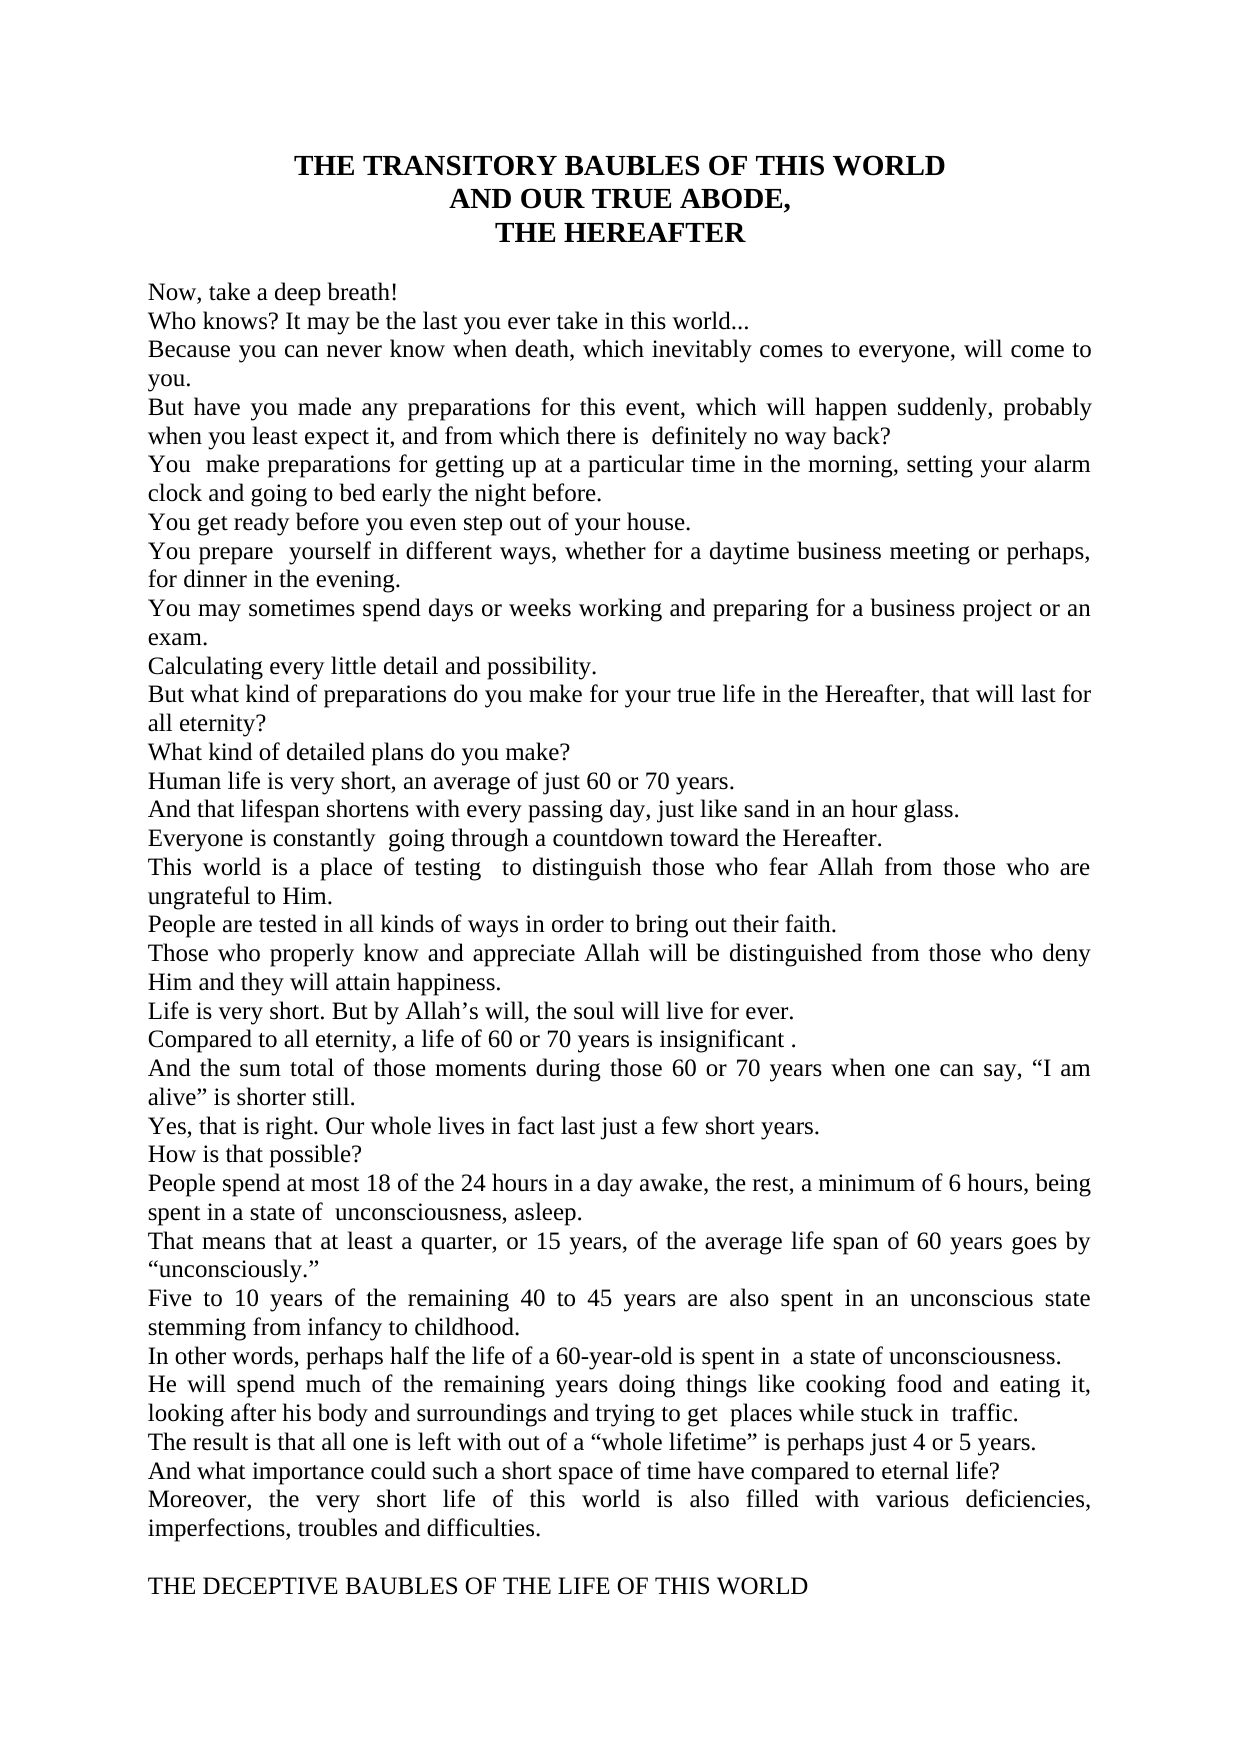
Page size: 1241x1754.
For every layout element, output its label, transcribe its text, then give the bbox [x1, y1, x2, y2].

text Now, take a deep breath! [148, 277, 1093, 306]
text And what importance could such a short space of time have compared to eternal life? [148, 1456, 1093, 1484]
text That means that at least a quarter, or 15 years, of the average life span of 60 years goes by “unconsciously.” [148, 1226, 1093, 1283]
text Everyone is constantly going through a countdown toward the Hereafter. [148, 823, 1093, 852]
text He will spend much of the remaining years doing things like cooking food and eating it, looking after his body and surroundings and trying to get places while stuck in traffic. [148, 1369, 1093, 1427]
text Those who properly know and appreciate Allah will be distinguished from those who deny Him and they will attain happiness. [148, 938, 1093, 996]
text THE DECEPTIVE BAUBLES OF THE LIFE OF THIS WORLD [148, 1571, 1093, 1599]
text This world is a place of testing to distinguish those who fear Allah from those who are ungrateful to Him. [148, 852, 1093, 909]
text But what kind of preparations do you make for your true life in the Hereafter, that will last for all eternity? [148, 679, 1093, 737]
text What kind of detailed plans do you make? [148, 737, 1093, 766]
text Human life is very short, an average of just 60 or 70 years. [148, 766, 1093, 794]
text Compared to all eternity, a life of 60 or 70 years is insignificant . [148, 1024, 1093, 1053]
text Five to 10 years of the remaining 40 to 45 years are also spent in an unconscious state stemming from infancy to childhood. [148, 1283, 1093, 1341]
text THE TRANSITORY BAUBLES OF THIS WORLD [148, 148, 1093, 181]
text You make preparations for getting up at a particular time in the morning, setting your alarm clock and going to bed early the night before. [148, 449, 1093, 507]
text In other words, perhaps half the life of a 60-year-old is spent in a state of unconsciousness. [148, 1341, 1093, 1369]
text Because you can never know when death, which inevitably comes to everyone, will come to you. [148, 334, 1093, 392]
text Moreover, the very short life of this world is also filled with various deficiencies, imperfections, troubles and difficulties. [148, 1484, 1093, 1542]
text Calculating every little detail and possibility. [148, 651, 1093, 679]
text Who knows? It may be the last you ever take in this world... [148, 306, 1093, 334]
text Yes, that is right. Our whole lives in fact last just a few short years. [148, 1111, 1093, 1139]
text People are tested in all kinds of ways in order to bring out their faith. [148, 909, 1093, 938]
text And that lifespan shortens with every passing day, just like sand in an hour glass. [148, 794, 1093, 823]
text You get ready before you even step out of your house. [148, 507, 1093, 536]
text How is that possible? [148, 1139, 1093, 1168]
text You may sometimes spend days or weeks working and preparing for a business project or an exam. [148, 593, 1093, 651]
text Life is very short. But by Allah’s will, the soul will live for ever. [148, 996, 1093, 1024]
text People spend at most 18 of the 24 hours in a day awake, the rest, a minimum of 6 hours, being spent in a state of unconsciousness, asleep. [148, 1168, 1093, 1226]
text The result is that all one is left with out of a “whole lifetime” is perhaps just 4 or 5 years. [148, 1427, 1093, 1456]
text AND OUR TRUE ABODE, [148, 181, 1093, 215]
text You prepare yourself in different ways, whether for a daytime business meeting or perhaps, for dinner in the evening. [148, 536, 1093, 593]
text THE HEREAFTER [148, 215, 1093, 248]
text But have you made any preparations for this event, which will happen suddenly, probably when you least expect it, and from which there is definitely no way back? [148, 392, 1093, 449]
text And the sum total of those moments during those 60 or 70 years when one can say, “I am alive” is shorter still. [148, 1053, 1093, 1111]
